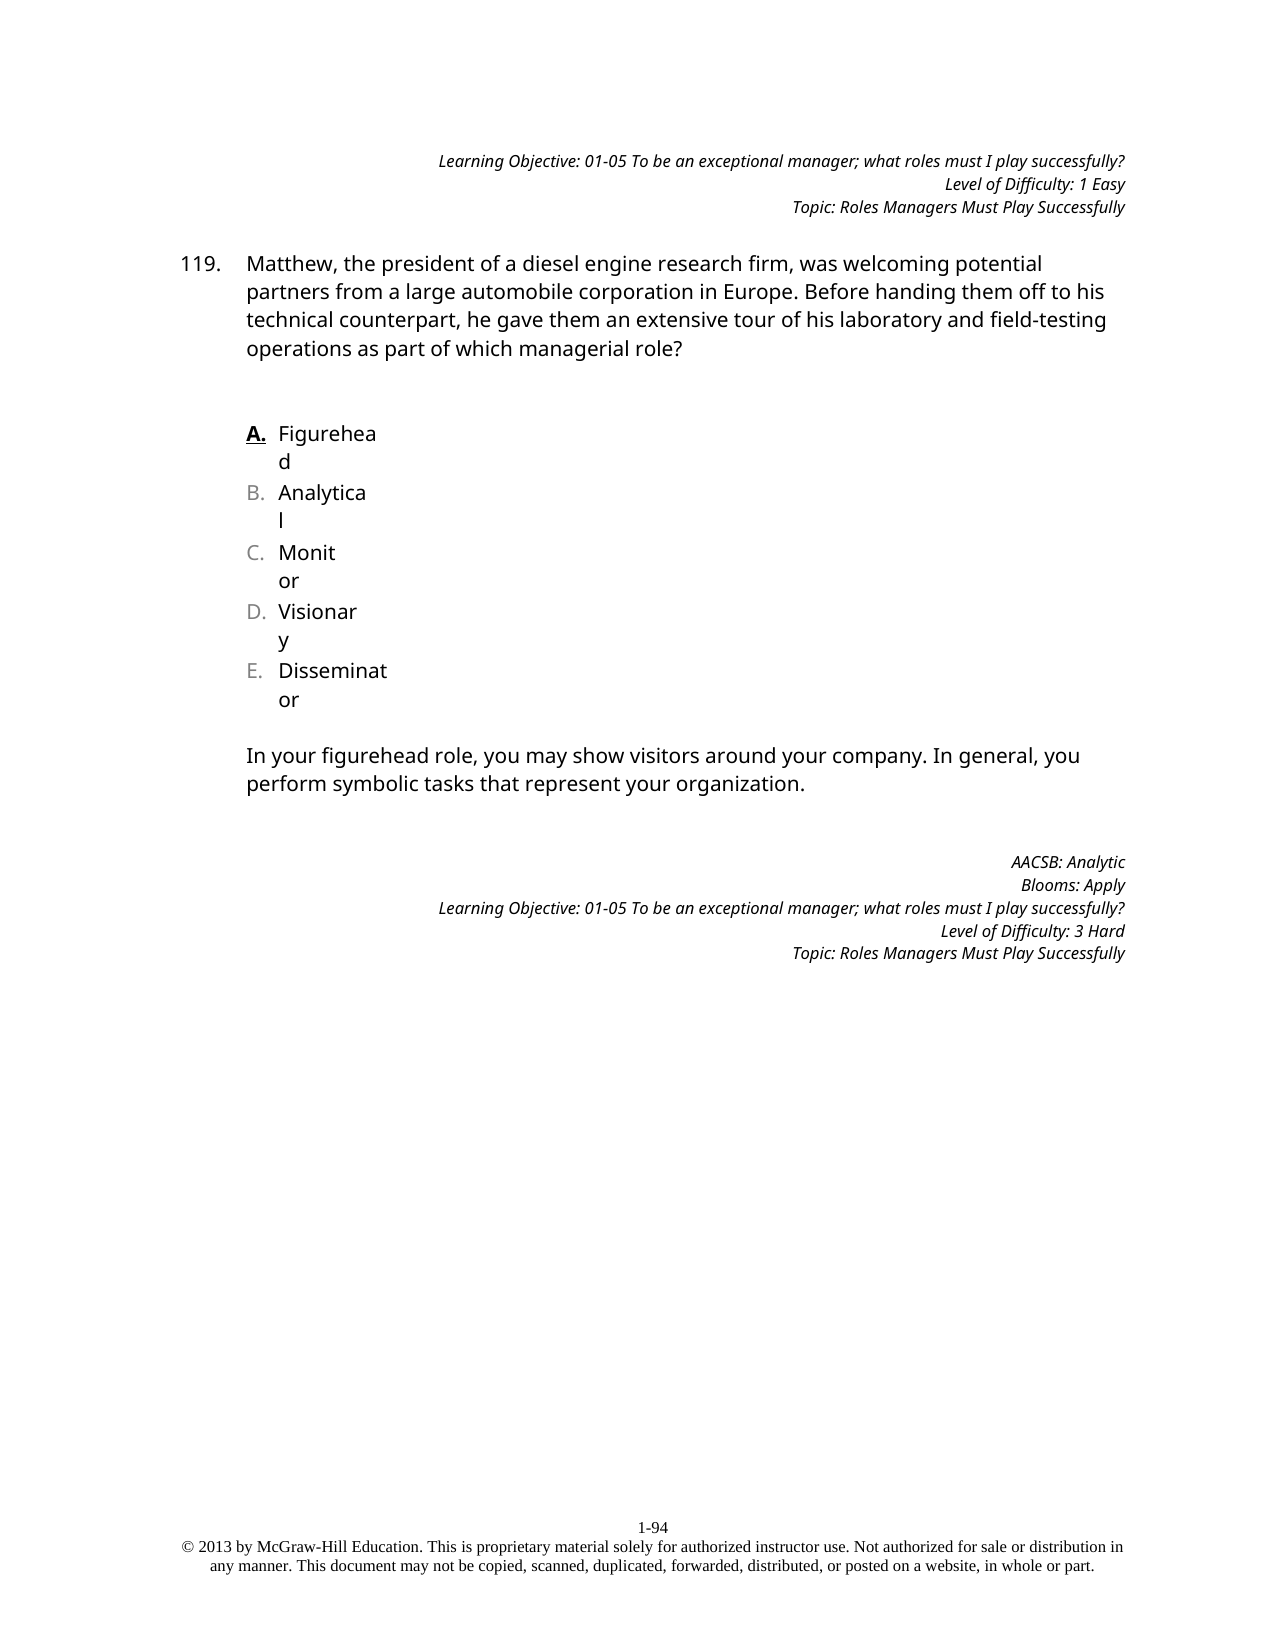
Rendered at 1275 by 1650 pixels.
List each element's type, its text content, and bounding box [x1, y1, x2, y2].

table_header AACSB: Analytic Blooms: Apply Learning Objective: 01-05 To be an exceptional manager; what roles must I play successfully? Level of Difficulty: 3 Hard Topic: Roles Managers Must Play Successfully [180, 851, 1125, 993]
table_header Matthew, the president of a diesel engine research firm, was welcoming potential partners from a large automobile corporation in Europe. Before handing them off to his technical counterpart, he gave them an extensive tour of his laboratory and field-testing operations as part of which managerial role? In your figurehead role, you may show visitors around your company. In general, you perform symbolic tasks that represent your organization. [246, 249, 1125, 826]
table_header 119. [180, 249, 246, 826]
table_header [180, 150, 1125, 246]
